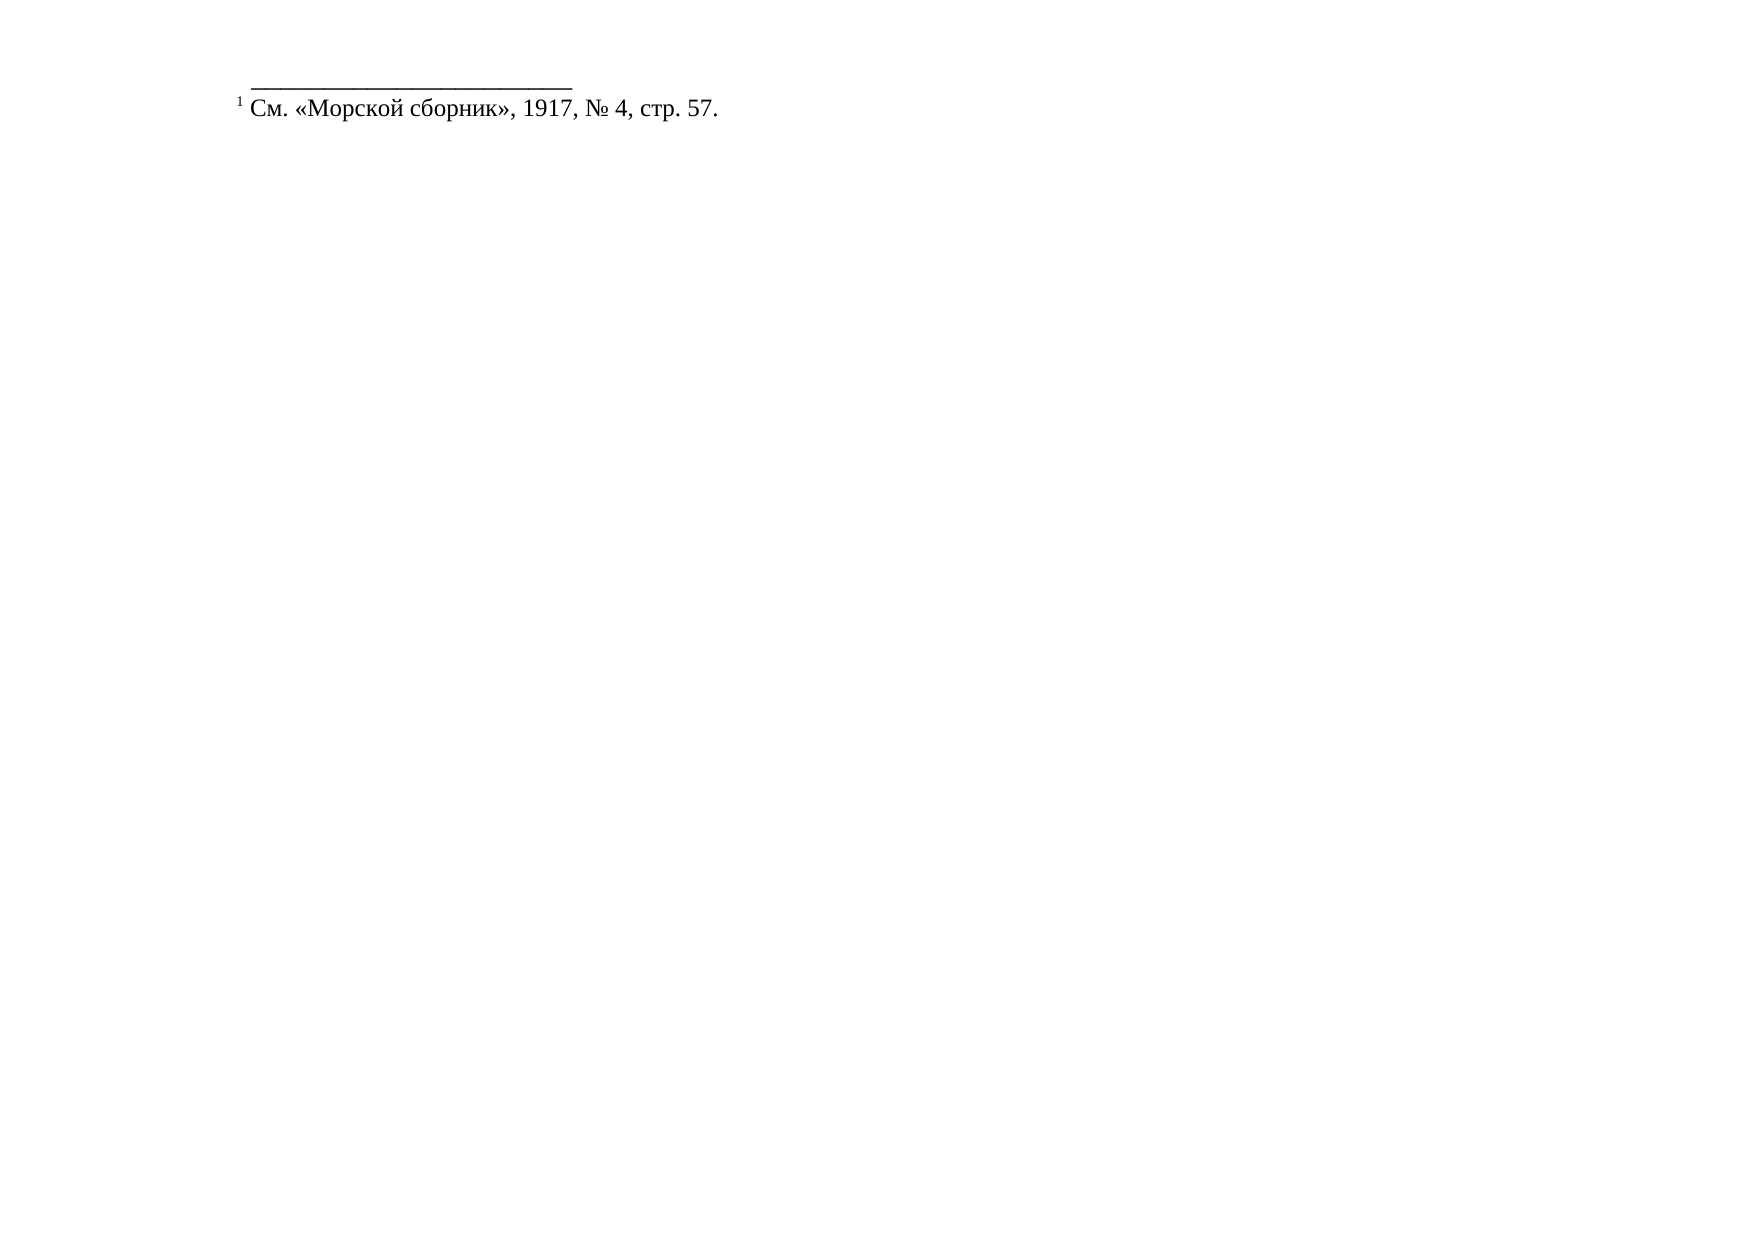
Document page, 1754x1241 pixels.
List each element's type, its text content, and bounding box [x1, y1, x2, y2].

text ______________________ [177, 59, 1654, 93]
text 1 См. «Морской сборник», 1917, № 4, стр. 57. [59, 93, 1698, 121]
